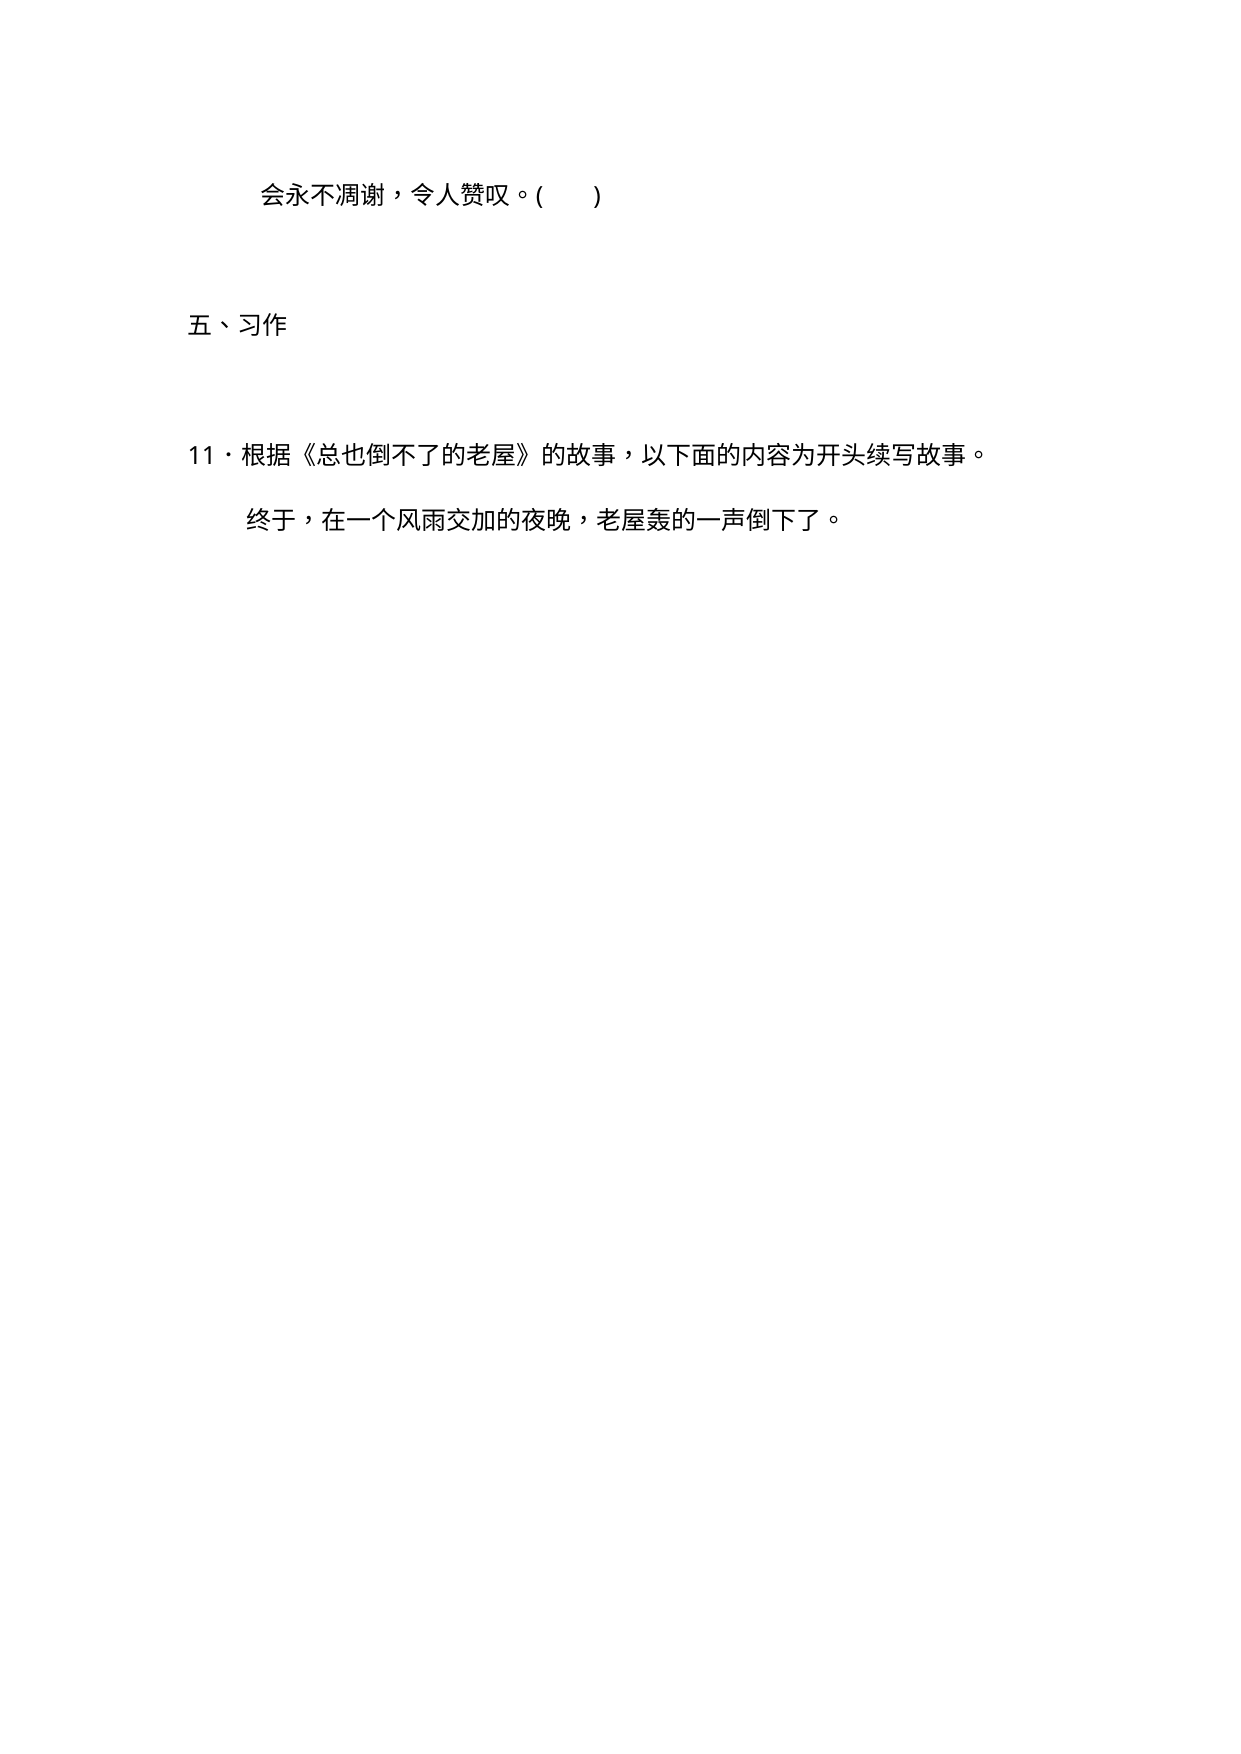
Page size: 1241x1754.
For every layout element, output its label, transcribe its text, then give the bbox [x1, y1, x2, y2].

text 终于，在一个风雨交加的夜晚，老屋轰的一声倒下了。 [247, 487, 1053, 552]
text 五、习作 [187, 292, 1053, 357]
text 11．根据《总也倒不了的老屋》的故事，以下面的内容为开头续写故事。 [187, 422, 1053, 487]
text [232, 162, 1053, 227]
